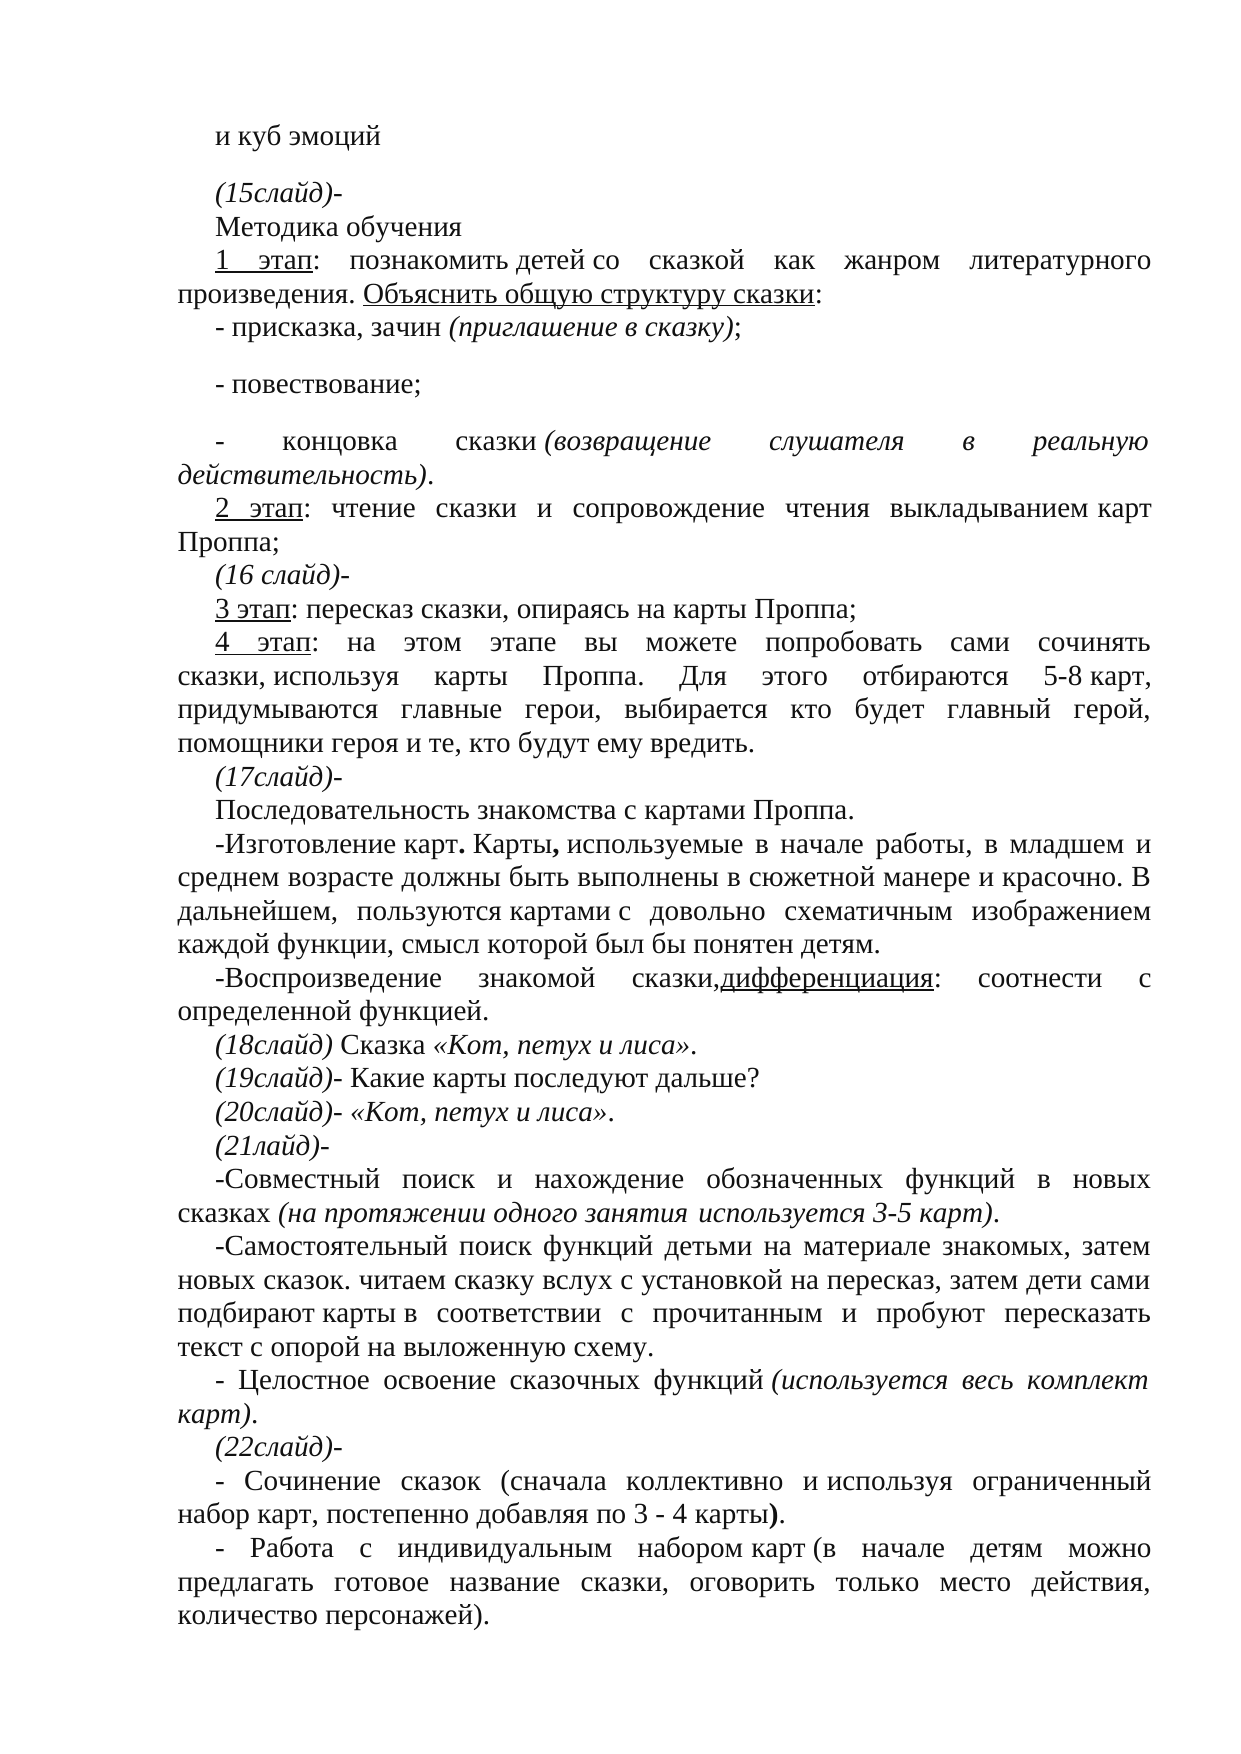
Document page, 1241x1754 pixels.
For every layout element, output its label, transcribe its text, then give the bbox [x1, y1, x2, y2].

text 1 этап: познакомить детей со сказкой как жанром литературного произведения. Объяснить общую структуру сказки: [177, 242, 1152, 309]
text (19слайд)- Какие карты последуют дальше? [177, 1061, 1152, 1094]
text - Целостное освоение сказочных функций (используется весь комплект карт). [177, 1362, 1152, 1429]
text (18слайд) Сказка «Кот, петух и лиса». [177, 1027, 1152, 1061]
text 3 этап: пересказ сказки, опираясь на карты Проппа; [177, 591, 1152, 624]
text - Работа с индивидуальным набором карт (в начале детям можно предлагать готовое название сказки, оговорить только место действия, количество персонажей). [177, 1530, 1152, 1631]
text Последовательность знакомства с картами Проппа. [177, 792, 1152, 826]
text -Совместный поиск и нахождение обозначенных функций в новых сказках (на протяжении одного занятия используется 3-5 карт). [177, 1161, 1152, 1228]
text (22слайд)- [177, 1429, 1152, 1463]
text Методика обучения [177, 209, 1152, 242]
text (21лайд)- [177, 1128, 1152, 1161]
text - концовка сказки (возвращение слушателя в реальную действительность). [177, 423, 1152, 490]
text - присказка, зачин (приглашение в сказку); [177, 309, 1152, 343]
text -Воспроизведение знакомой сказки,дифференциация: соотнести с определенной функцией. [177, 960, 1152, 1027]
text - Сочинение сказок (сначала коллективно и используя ограниченный набор карт, постепенно добавляя по 3 - 4 карты). [177, 1463, 1152, 1530]
text - повествование; [177, 366, 1152, 400]
text (17слайд)- [177, 759, 1152, 792]
text (20слайд)- «Кот, петух и лиса». [177, 1094, 1152, 1128]
text (15слайд)- [177, 175, 1152, 209]
text и куб эмоций [177, 118, 1152, 152]
text (16 слайд)- [177, 557, 1152, 591]
text 2 этап: чтение сказки и сопровождение чтения выкладыванием карт Проппа; [177, 490, 1152, 557]
text -Изготовление карт. Карты, используемые в начале работы, в младшем и среднем возрасте должны быть выполнены в сюжетной манере и красочно. В дальнейшем, пользуются картами с довольно схематичным изображением каждой функции, смысл которой был бы понятен детям. [177, 826, 1152, 960]
text -Самостоятельный поиск функций детьми на материале знакомых, затем новых сказок. читаем сказку вслух с установкой на пересказ, затем дети сами подбирают карты в соответствии с прочитанным и пробуют пересказать текст с опорой на выложенную схему. [177, 1228, 1152, 1362]
text 4 этап: на этом этапе вы можете попробовать сами сочинять сказки, используя карты Проппа. Для этого отбираются 5-8 карт, придумываются главные герои, выбирается кто будет главный герой, помощники героя и те, кто будут ему вредить. [177, 624, 1152, 759]
